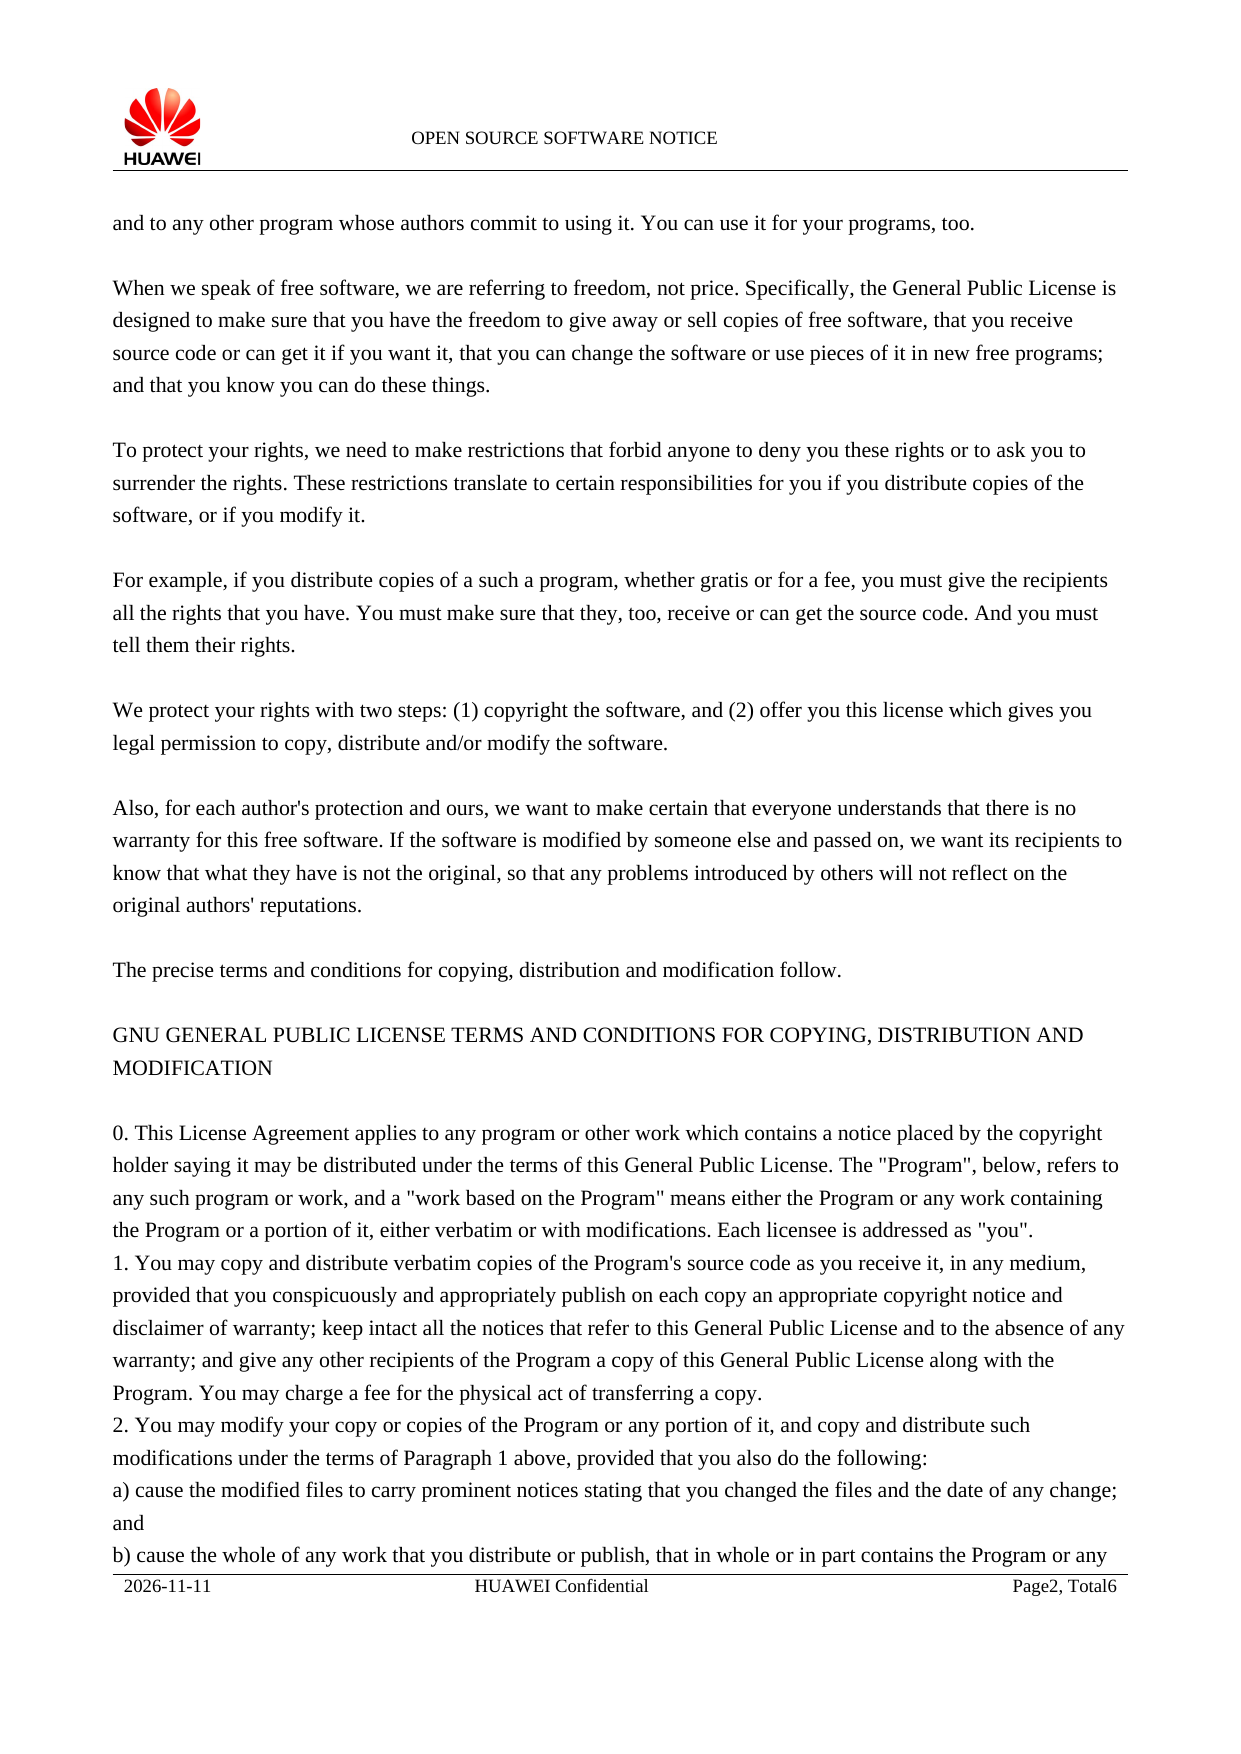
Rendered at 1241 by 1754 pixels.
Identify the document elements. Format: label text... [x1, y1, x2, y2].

picture [124, 88, 201, 165]
